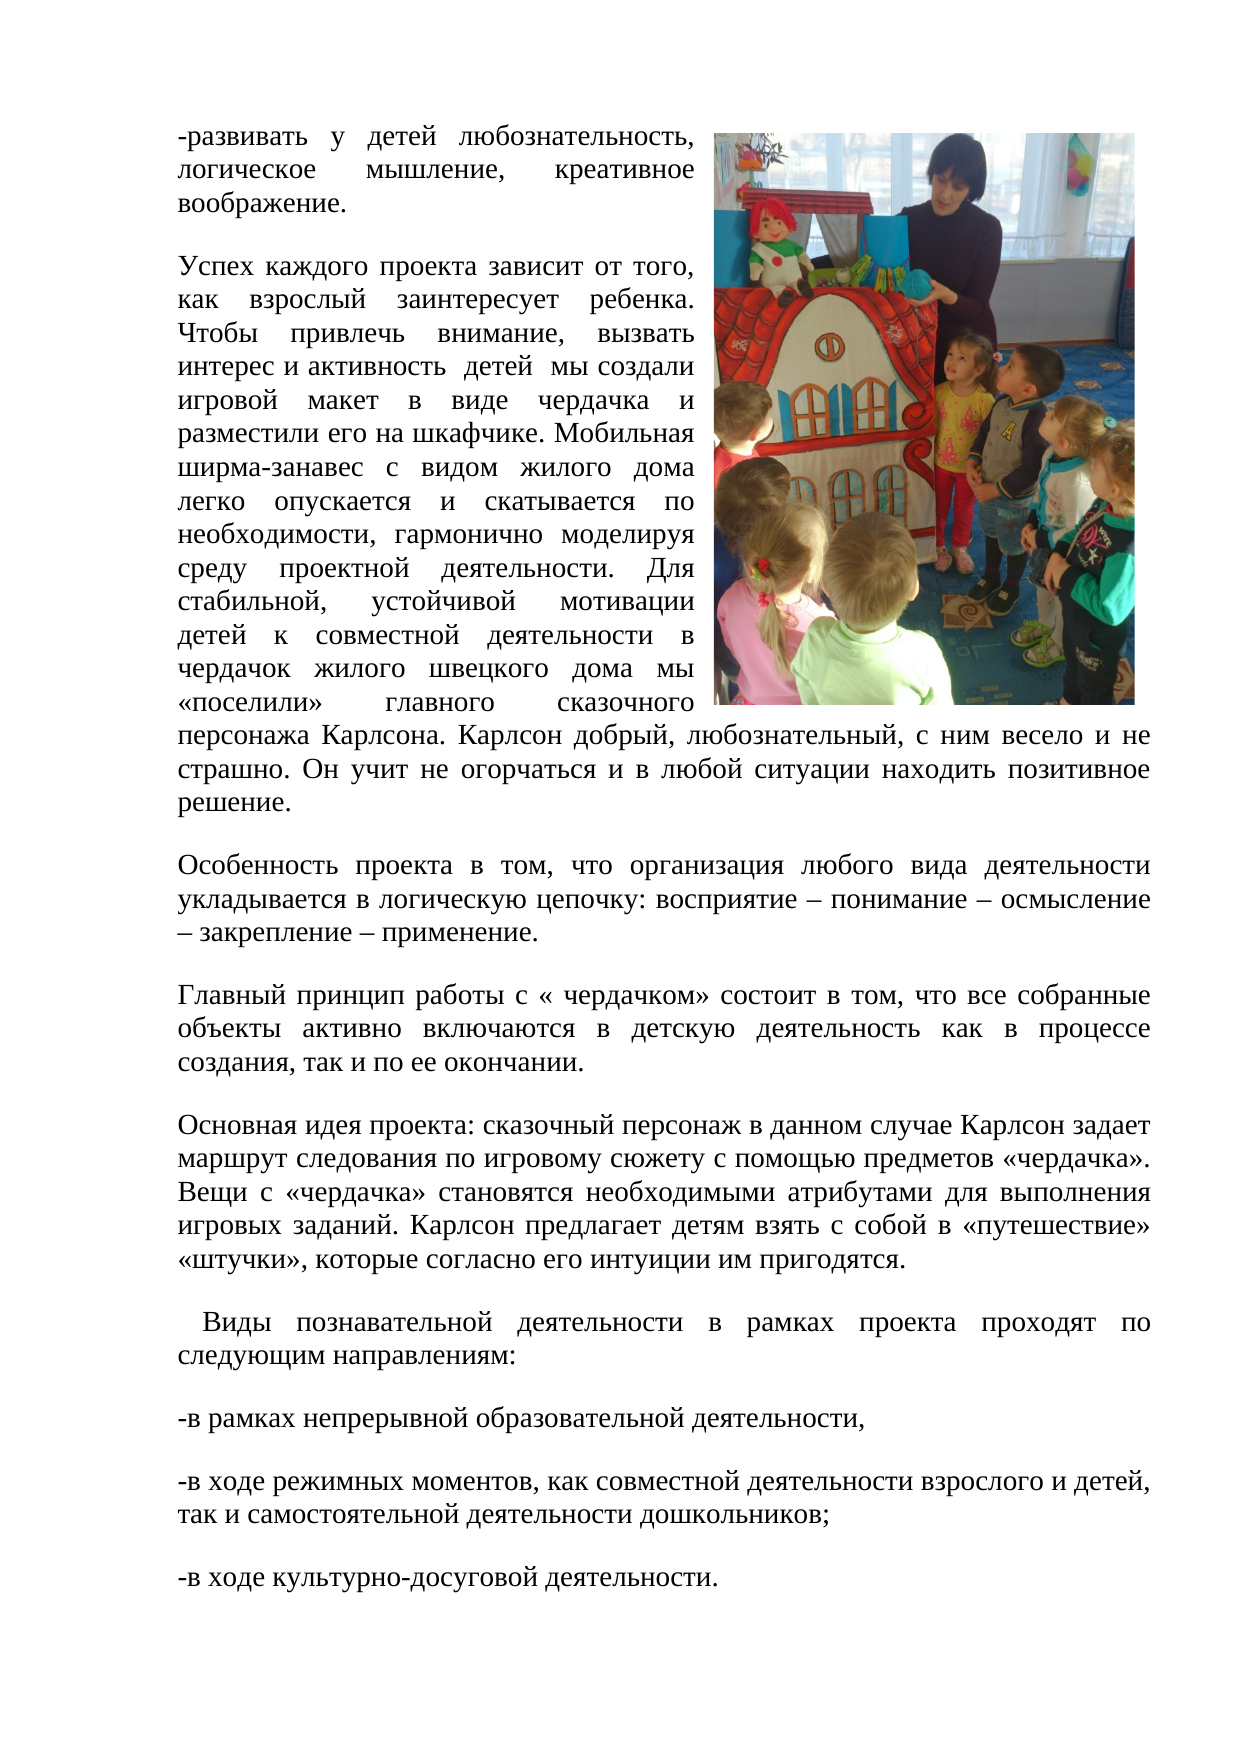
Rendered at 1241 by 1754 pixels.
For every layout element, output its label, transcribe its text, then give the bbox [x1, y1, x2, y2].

text Главный принцип работы с « чердачком» состоит в том, что все собранные объекты активно включаются в детскую деятельность как в процессе создания, так и по ее окончании. [177, 977, 1152, 1078]
text Успех каждого проекта зависит от того, как взрослый заинтересует ребенка. Чтобы привлечь внимание, вызвать интерес и активность детей мы создали игровой макет в виде чердачка и разместили его на шкафчике. Мобильная ширма-занавес с видом жилого дома легко опускается и скатывается по необходимости, гармонично моделируя среду проектной деятельности. Для стабильной, устойчивой мотивации детей к совместной деятельности в чердачок жилого швецкого дома мы «поселили» главного сказочного персонажа Карлсона. Карлсон добрый, любознательный, с ним весело и не страшно. Он учит не огорчаться и в любой ситуации находить позитивное решение. [177, 248, 1152, 818]
text Основная идея проекта: сказочный персонаж в данном случае Карлсон задает маршрут следования по игровому сюжету с помощью предметов «чердачка». Вещи с «чердачка» становятся необходимыми атрибутами для выполнения игровых заданий. Карлсон предлагает детям взять с собой в «путешествие» «штучки», которые согласно его интуиции им пригодятся. [177, 1107, 1152, 1274]
text Особенность проекта в том, что организация любого вида деятельности укладывается в логическую цепочку: восприятие – понимание – осмысление – закрепление – применение. [177, 847, 1152, 948]
text -в ходе культурно-досуговой деятельности. [177, 1559, 1152, 1592]
text Виды познавательной деятельности в рамках проекта проходят по следующим направлениям: [177, 1304, 1152, 1371]
text -развивать у детей любознательность, логическое мышление, креативное воображение. [177, 118, 1152, 219]
text -в ходе режимных моментов, как совместной деятельности взрослого и детей, так и самостоятельной деятельности дошкольников; [177, 1463, 1152, 1530]
text -в рамках непрерывной образовательной деятельности, [177, 1400, 1152, 1433]
picture [713, 133, 1135, 702]
